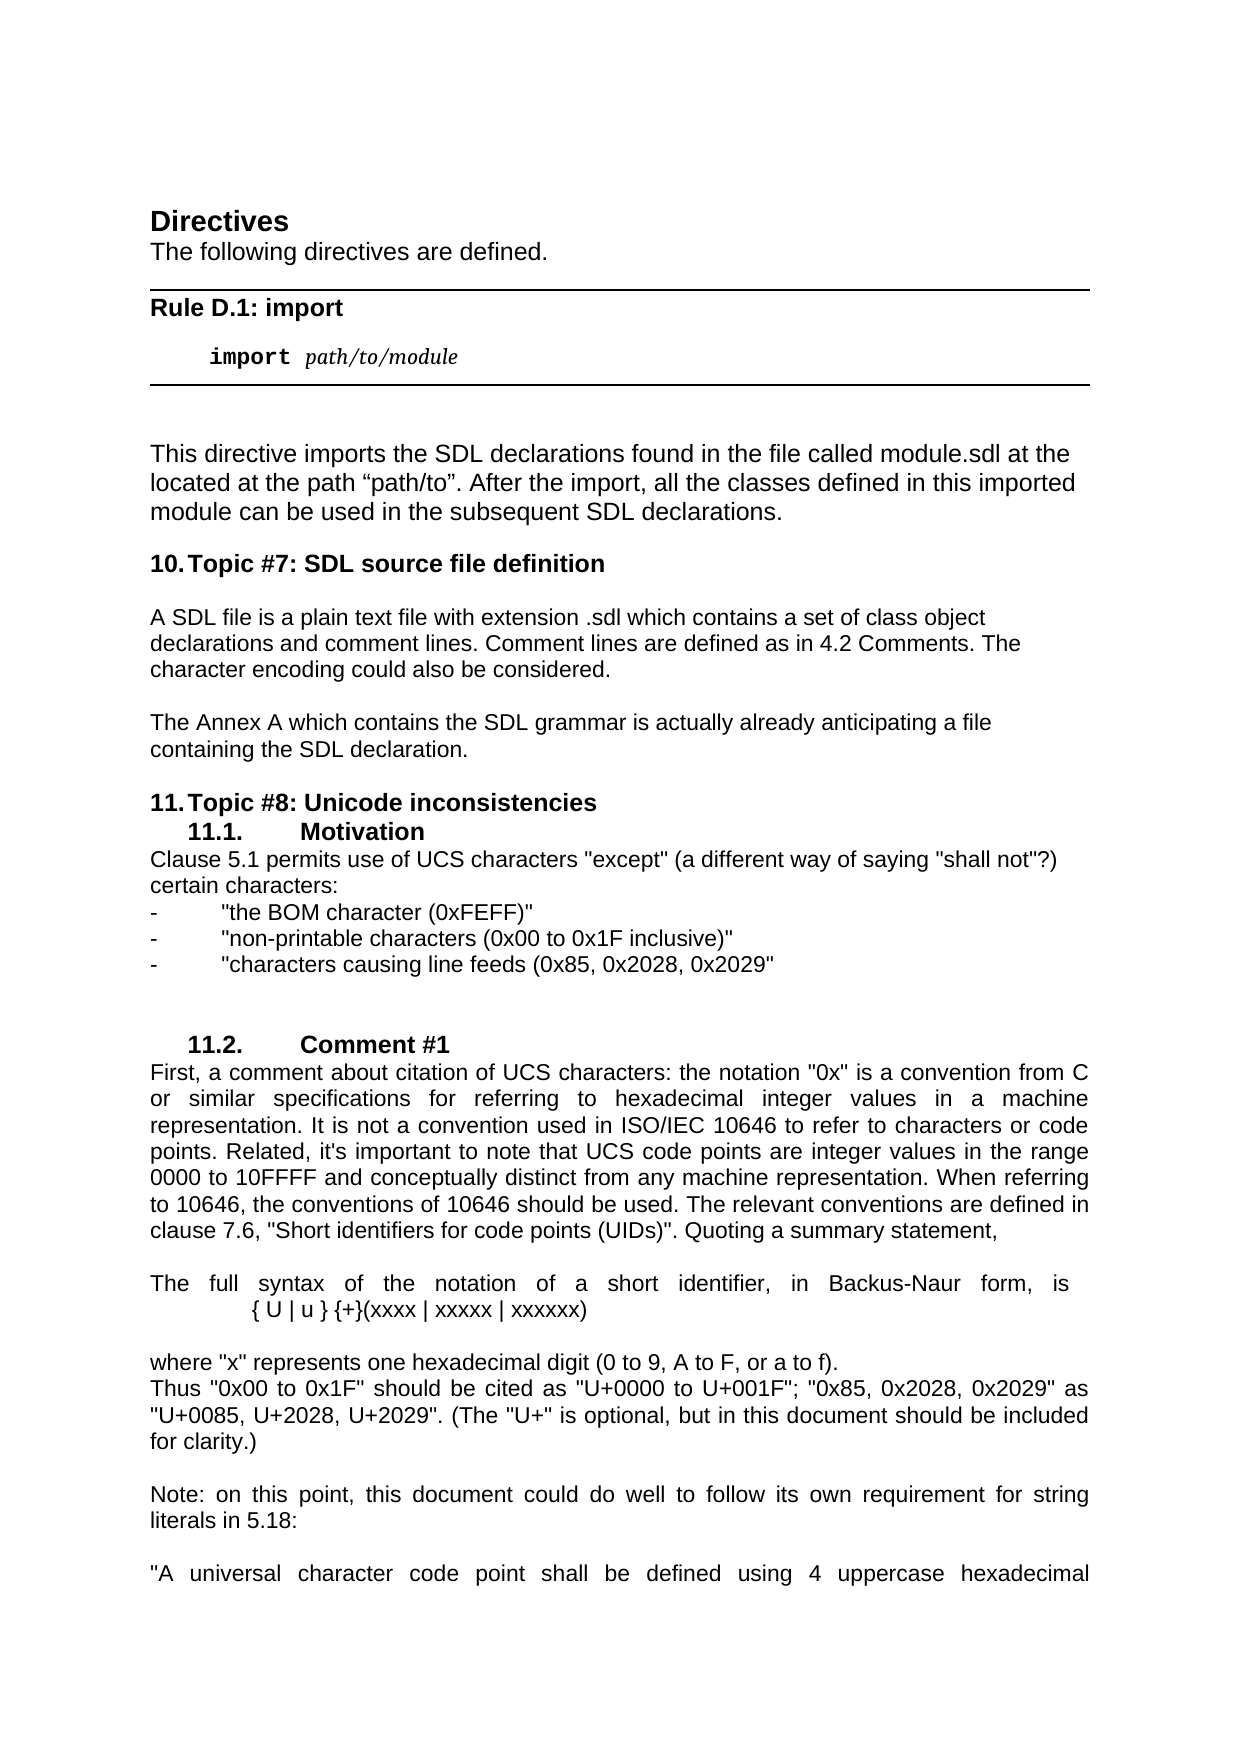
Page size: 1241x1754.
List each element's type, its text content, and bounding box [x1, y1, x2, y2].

list import path/to/module [209, 344, 1090, 372]
subtitle Topic #7: SDL source file definition [150, 549, 1090, 577]
subtitle Motivation [187, 817, 1090, 846]
text This directive imports the SDL declarations found in the file called module.sdl at the located at the path “path/to”. After the import, all the classes defined in this imported module can be used in the subsequent SDL declarations. [150, 439, 1090, 526]
text - "the BOM character (0xFEFF)" [150, 898, 1090, 925]
text Note: on this point, this document could do well to follow its own requirement for string literals in 5.18: [150, 1481, 1090, 1533]
subtitle Topic #8: Unicode inconsistencies [150, 788, 1090, 817]
text Rule D.1: import [150, 291, 1090, 321]
text - "characters causing line feeds (0x85, 0x2028, 0x2029" [150, 951, 1090, 977]
subtitle Comment #1 [187, 1030, 1090, 1059]
text The full syntax of the notation of a short identifier, in Backus-Naur form, is { U | u } {+}(xxxx | xxxxx | xxxxxx) [150, 1270, 1090, 1322]
text Thus "0x00 to 0x1F" should be cited as "U+0000 to U+001F"; "0x85, 0x2028, 0x2029" as "U+0085, U+2028, U+2029". (The "U+" is optional, but in this document should be included for clarity.) [150, 1375, 1090, 1454]
text - "non-printable characters (0x00 to 0x1F inclusive)" [150, 925, 1090, 951]
text First, a comment about citation of UCS characters: the notation "0x" is a convention from C or similar specifications for referring to hexadecimal integer values in a machine representation. It is not a convention used in ISO/IEC 10646 to refer to characters or code points. Related, it's important to note that UCS code points are integer values in the range 0000 to 10FFFF and conceptually distinct from any machine representation. When referring to 10646, the conventions of 10646 should be used. The relevant conventions are defined in clause 7.6, "Short identifiers for code points (UIDs)". Quoting a summary statement, [150, 1059, 1090, 1243]
text A SDL file is a plain text file with extension .sdl which contains a set of class object declarations and comment lines. Comment lines are defined as in 4.2 Comments. The character encoding could also be considered. [150, 604, 1090, 683]
text Directives [150, 203, 1090, 237]
text The Annex A which contains the SDL grammar is actually already anticipating a file containing the SDL declaration. [150, 709, 1090, 762]
text Clause 5.1 permits use of UCS characters "except" (a different way of saying "shall not"?) certain characters: [150, 846, 1090, 898]
text The following directives are defined. [150, 237, 1090, 266]
text where "x" represents one hexadecimal digit (0 to 9, A to F, or a to f). [150, 1322, 1090, 1375]
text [150, 1560, 1090, 1586]
